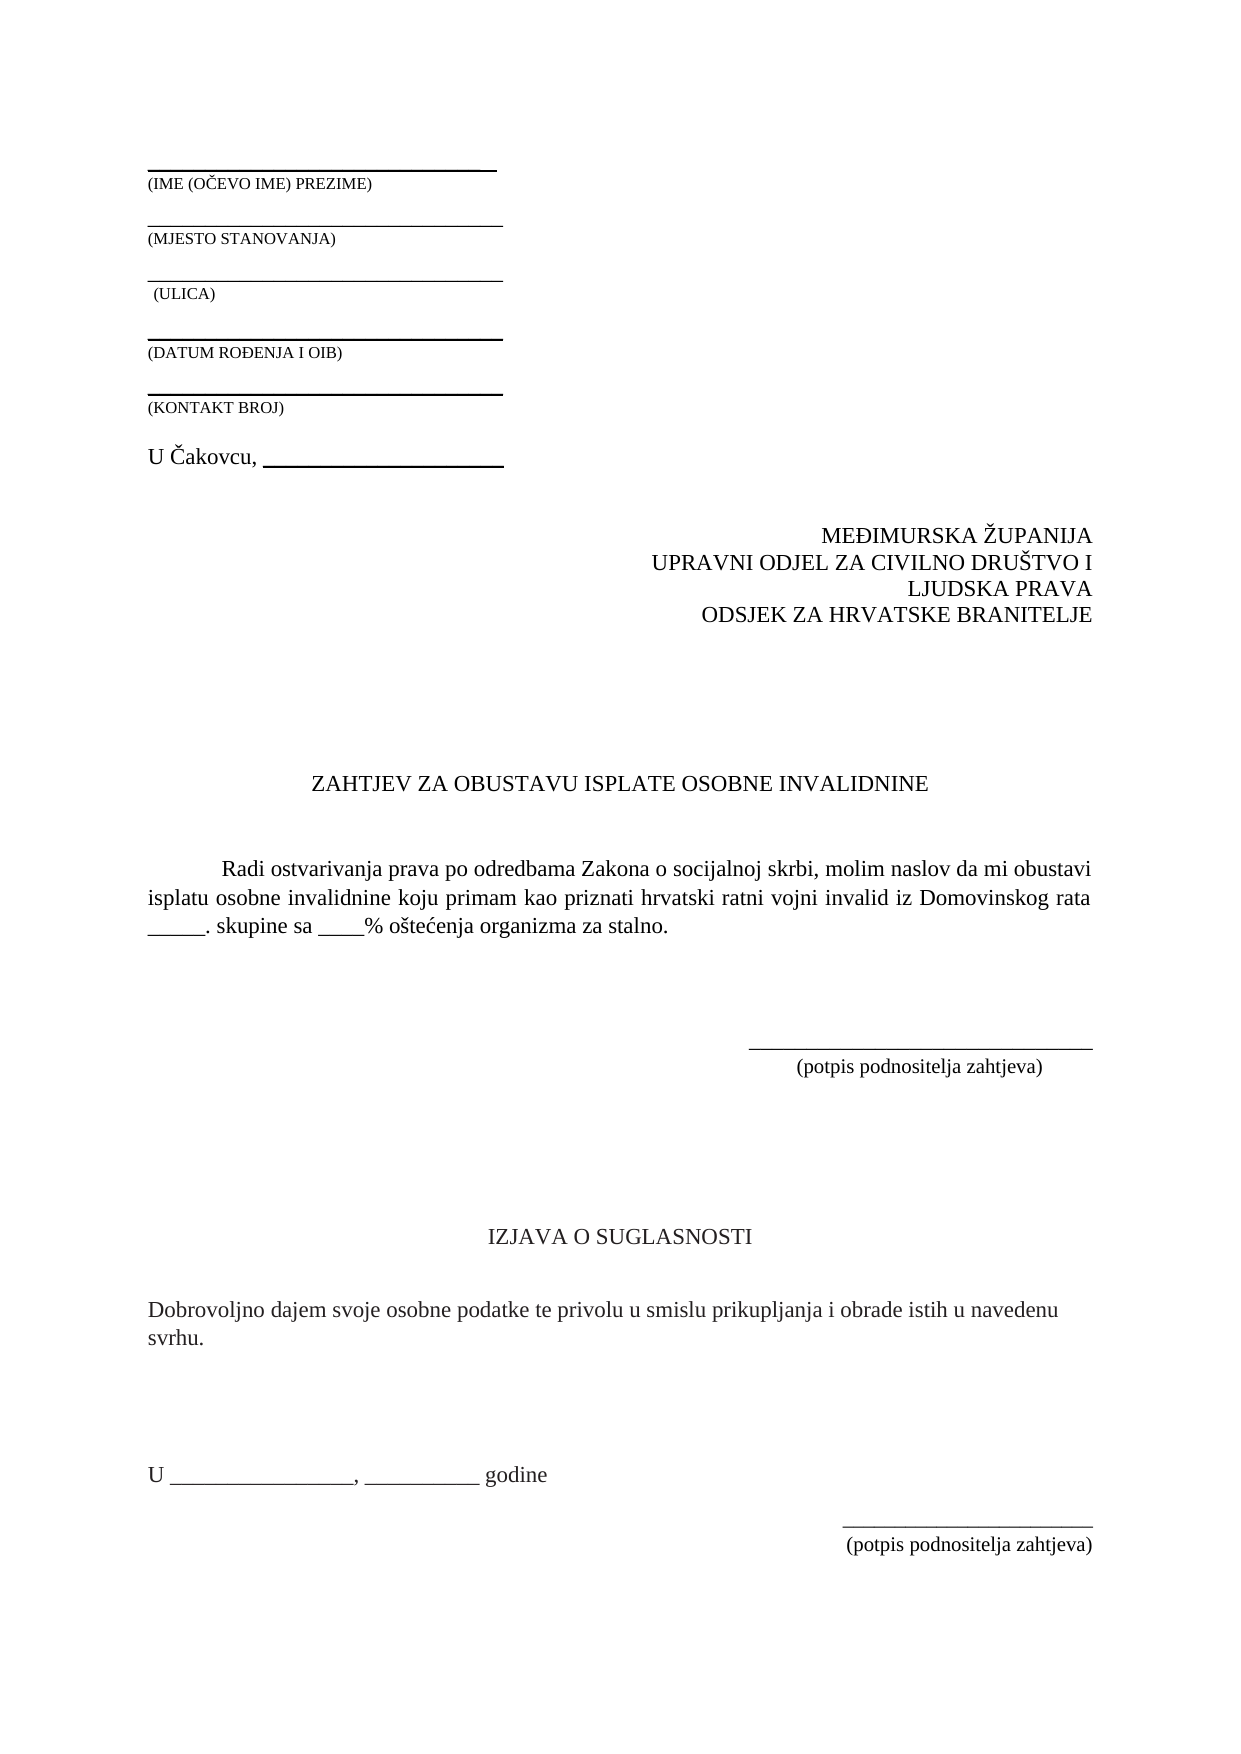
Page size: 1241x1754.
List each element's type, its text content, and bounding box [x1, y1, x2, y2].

text U Čakovcu, _____________________ [148, 443, 1093, 470]
text Dobrovoljno dajem svoje osobne podatke te privolu u smislu prikupljanja i obrade istih u navedenu svrhu. [148, 1296, 1093, 1351]
text ________________________ [148, 1506, 1093, 1530]
text (IME (OČEVO IME) PREZIME) [148, 174, 1093, 193]
text (DATUM ROĐENJA I OIB) [148, 343, 1093, 362]
text (KONTAKT BROJ) [148, 398, 1093, 417]
text (ULICA) [148, 284, 1093, 303]
text _____________________________ [148, 148, 1093, 174]
text _______________________________ [148, 316, 1093, 343]
text _______________________________ [148, 372, 1093, 398]
text ZAHTJEV ZA OBUSTAVU ISPLATE OSOBNE INVALIDNINE [148, 770, 1093, 796]
text _______________________________ [148, 203, 1093, 229]
text MEĐIMURSKA ŽUPANIJA [516, 522, 1093, 549]
text Radi ostvarivanja prava po odredbama Zakona o socijalnoj skrbi, molim naslov da mi obustavi isplatu osobne invalidnine koju primam kao priznati hrvatski ratni vojni invalid iz Domovinskog rata _____. skupine sa ____% oštećenja organizma za stalno. [148, 855, 1093, 939]
text U ________________, __________ godine [148, 1461, 1093, 1487]
text _______________________________ [148, 258, 1093, 284]
text (potpis podnositelja zahtjeva) [148, 1532, 1093, 1556]
text (MJESTO STANOVANJA) [148, 229, 1093, 248]
text UPRAVNI ODJEL ZA CIVILNO DRUŠTVO I [516, 549, 1093, 575]
text IZJAVA O SUGLASNOSTI [148, 1223, 1093, 1250]
text (potpis podnositelja zahtjeva) [148, 1054, 1093, 1078]
text ODSJEK ZA HRVATSKE BRANITELJE [148, 602, 1093, 628]
text ______________________________ [148, 1026, 1093, 1052]
text LJUDSKA PRAVA [516, 575, 1093, 602]
